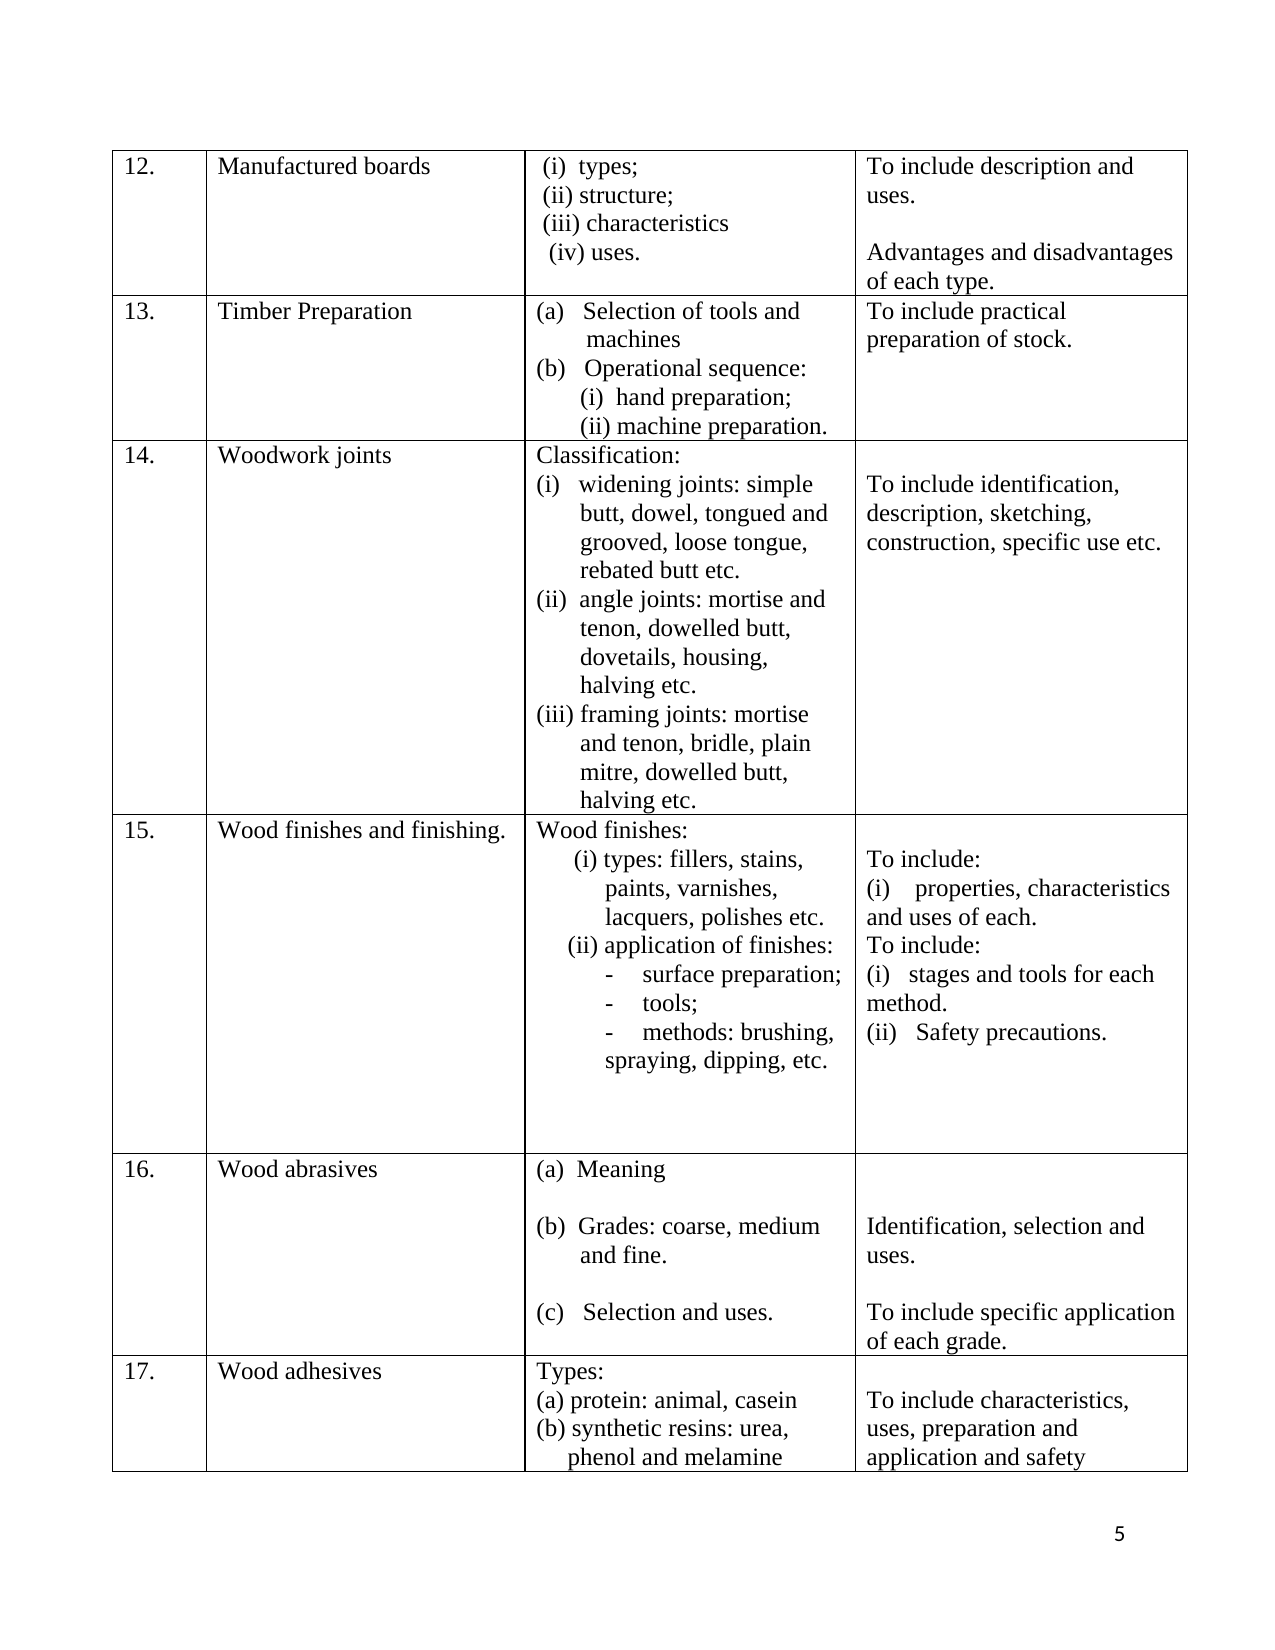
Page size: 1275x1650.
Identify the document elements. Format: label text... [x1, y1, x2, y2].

table_cell Identification, selection and uses. To include specific application of each grade. [856, 1154, 1187, 1355]
table_cell 13. [113, 296, 206, 439]
table_cell Wood adhesives [207, 1356, 524, 1471]
table_cell Classification: (i) widening joints: simple butt, dowel, tongued and grooved, loose tongue, rebated butt etc. (ii) angle joints: mortise and tenon, dowelled butt, dovetails, housing, halving etc. (iii) framing joints: mortise and tenon, bridle, plain mitre, dowelled butt, halving etc. [526, 441, 855, 814]
table_cell To include description and uses. Advantages and disadvantages of each type. [856, 151, 1187, 295]
table_cell 17. [113, 1356, 206, 1471]
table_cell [856, 1356, 1187, 1471]
table_cell Wood finishes: (i) types: fillers, stains, paints, varnishes, lacquers, polishes etc. (ii) application of finishes: surface preparation; tools; methods: brushing, spraying, dipping, etc. [526, 815, 855, 1153]
table_cell (a) Meaning (b) Grades: coarse, medium and fine. (c) Selection and uses. [526, 1154, 855, 1355]
table_cell (i) types; (ii) structure; (iii) characteristics (iv) uses. [526, 151, 855, 295]
table_cell Woodwork joints [207, 441, 524, 814]
table_cell (a) Selection of tools and machines (b) Operational sequence: (i) hand preparation; (ii) machine preparation. [526, 296, 855, 439]
table_cell Timber Preparation [207, 296, 524, 439]
table_cell 15. [113, 815, 206, 1153]
table_cell To include: (i) properties, characteristics and uses of each. To include: (i) stages and tools for each method. (ii) Safety precautions. [856, 815, 1187, 1153]
table_cell Wood finishes and finishing. [207, 815, 524, 1153]
table_cell 16. [113, 1154, 206, 1355]
table_cell 14. [113, 441, 206, 814]
table_cell Wood abrasives [207, 1154, 524, 1355]
table_cell To include identification, description, sketching, construction, specific use etc. [856, 441, 1187, 814]
table_cell Manufactured boards [207, 151, 524, 295]
table_cell 12. [113, 151, 206, 295]
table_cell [526, 1356, 855, 1471]
table_cell To include practical preparation of stock. [856, 296, 1187, 439]
